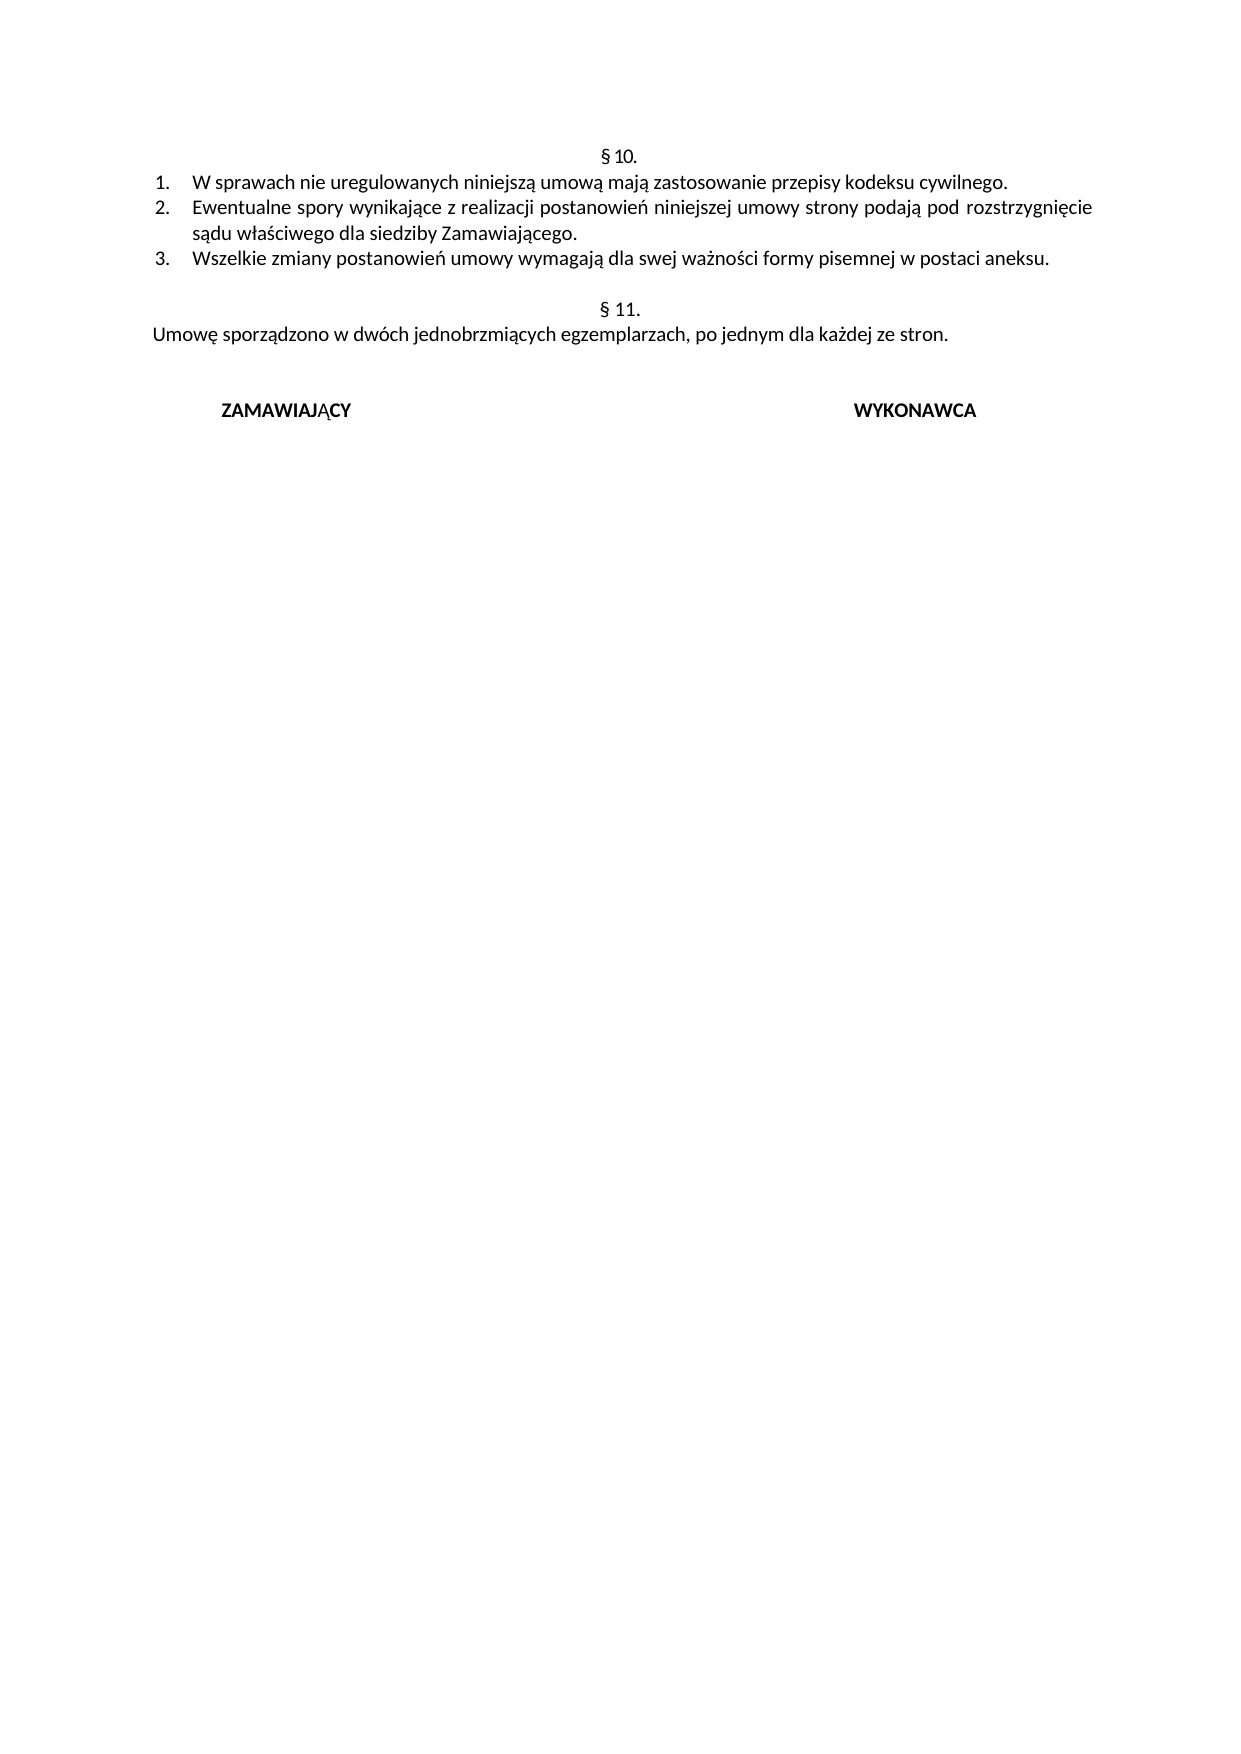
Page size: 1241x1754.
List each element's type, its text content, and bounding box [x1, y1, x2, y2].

text § 11. [148, 296, 1093, 321]
list Wszelkie zmiany postanowień umowy wymagają dla swej ważności formy pisemnej w postaci aneksu. [154, 245, 1093, 271]
list Ewentualne spory wynikające z realizacji postanowień niniejszej umowy strony podają pod rozstrzygnięcie sądu właściwego dla siedziby Zamawiającego. [154, 194, 1093, 245]
text ZAMAWIAJĄCY WYKONAWCA [221, 398, 1093, 423]
text Umowę sporządzono w dwóch jednobrzmiących egzemplarzach, po jednym dla każdej ze stron. [148, 321, 1093, 347]
list W sprawach nie uregulowanych niniejszą umową mają zastosowanie przepisy kodeksu cywilnego. [154, 169, 1093, 194]
text § 10. [148, 143, 1092, 169]
